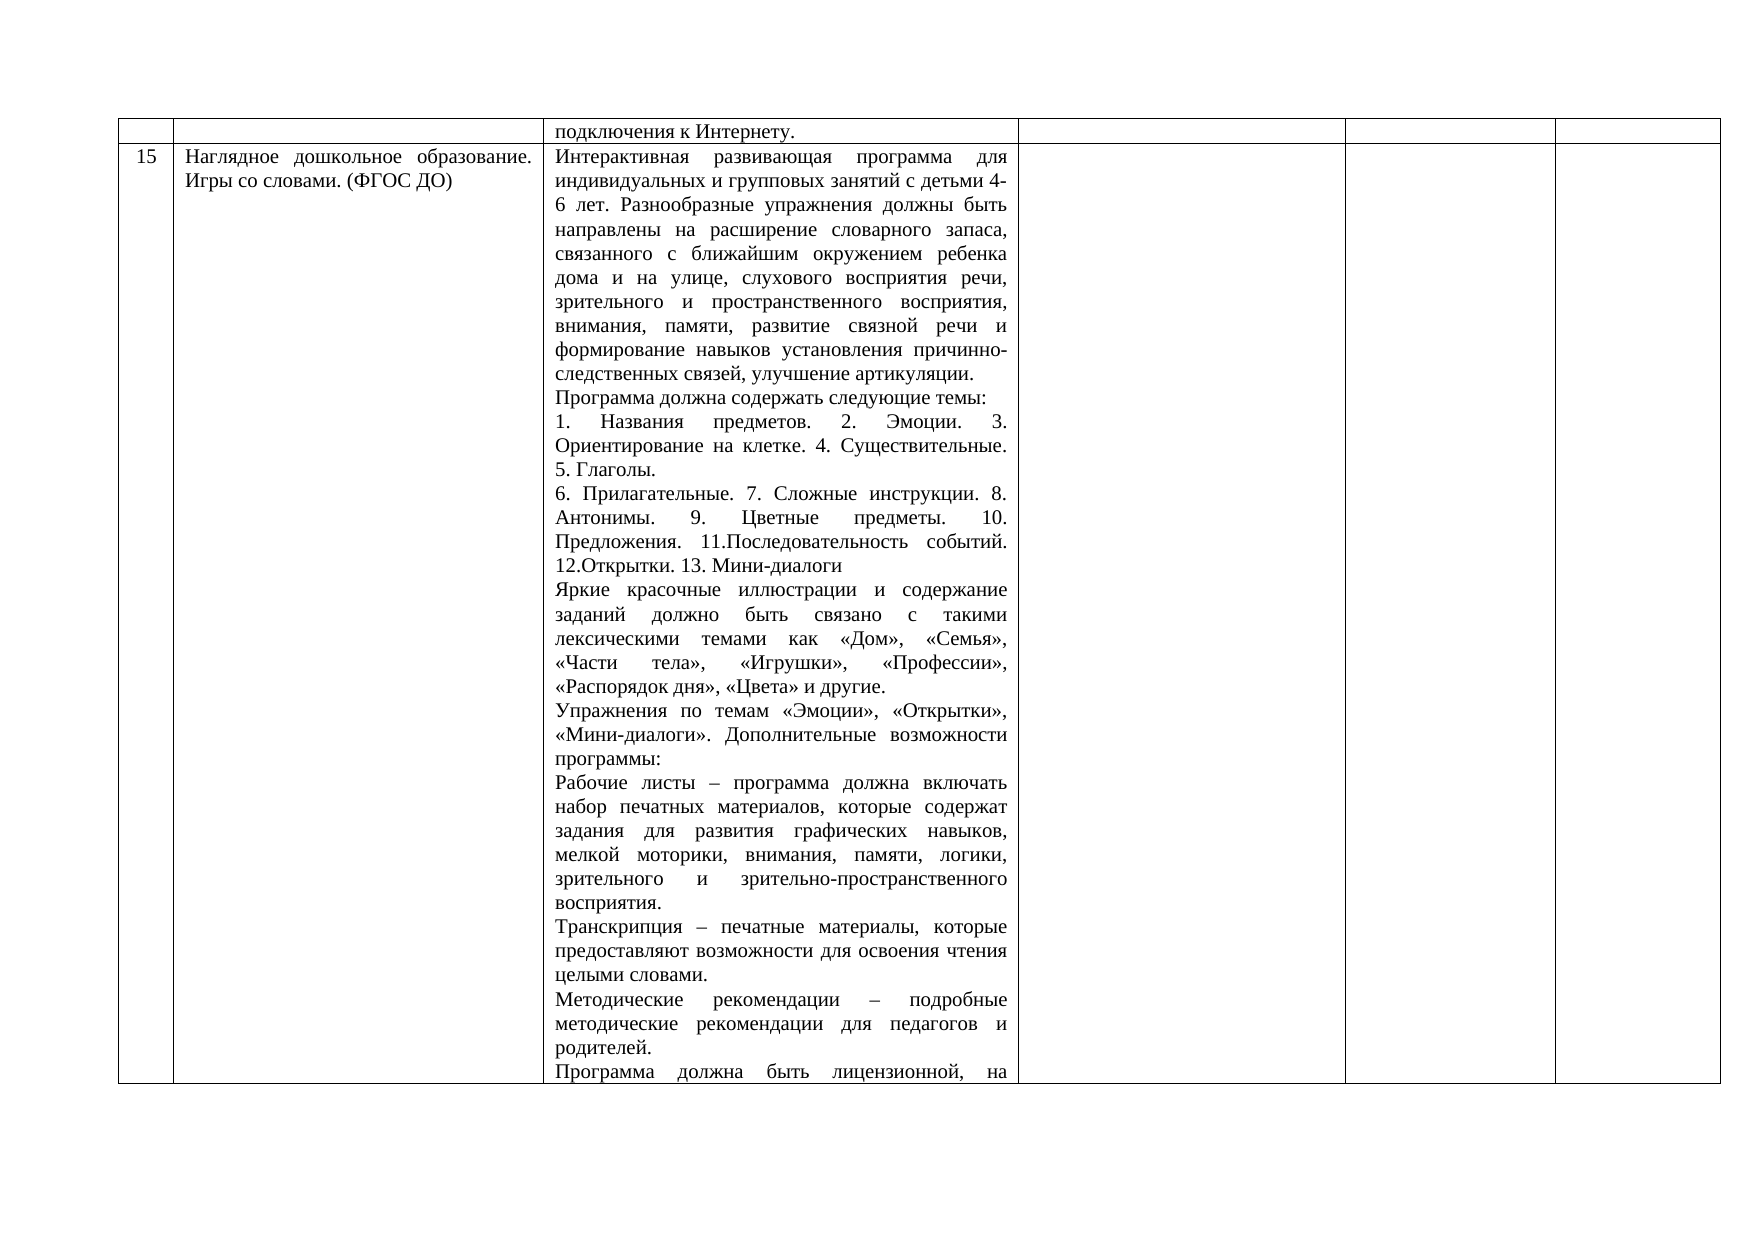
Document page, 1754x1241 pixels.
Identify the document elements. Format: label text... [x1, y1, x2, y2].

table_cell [174, 144, 543, 1083]
table_cell [1556, 144, 1720, 1083]
table_cell [1346, 144, 1555, 1083]
table_cell [1019, 144, 1345, 1083]
table_cell [1346, 119, 1555, 143]
table_cell 15 [119, 144, 173, 1083]
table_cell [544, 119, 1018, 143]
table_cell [174, 119, 543, 143]
table_cell [1556, 119, 1720, 143]
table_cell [544, 144, 1018, 1083]
table_cell [1019, 119, 1345, 143]
table_cell 14 [119, 119, 173, 143]
